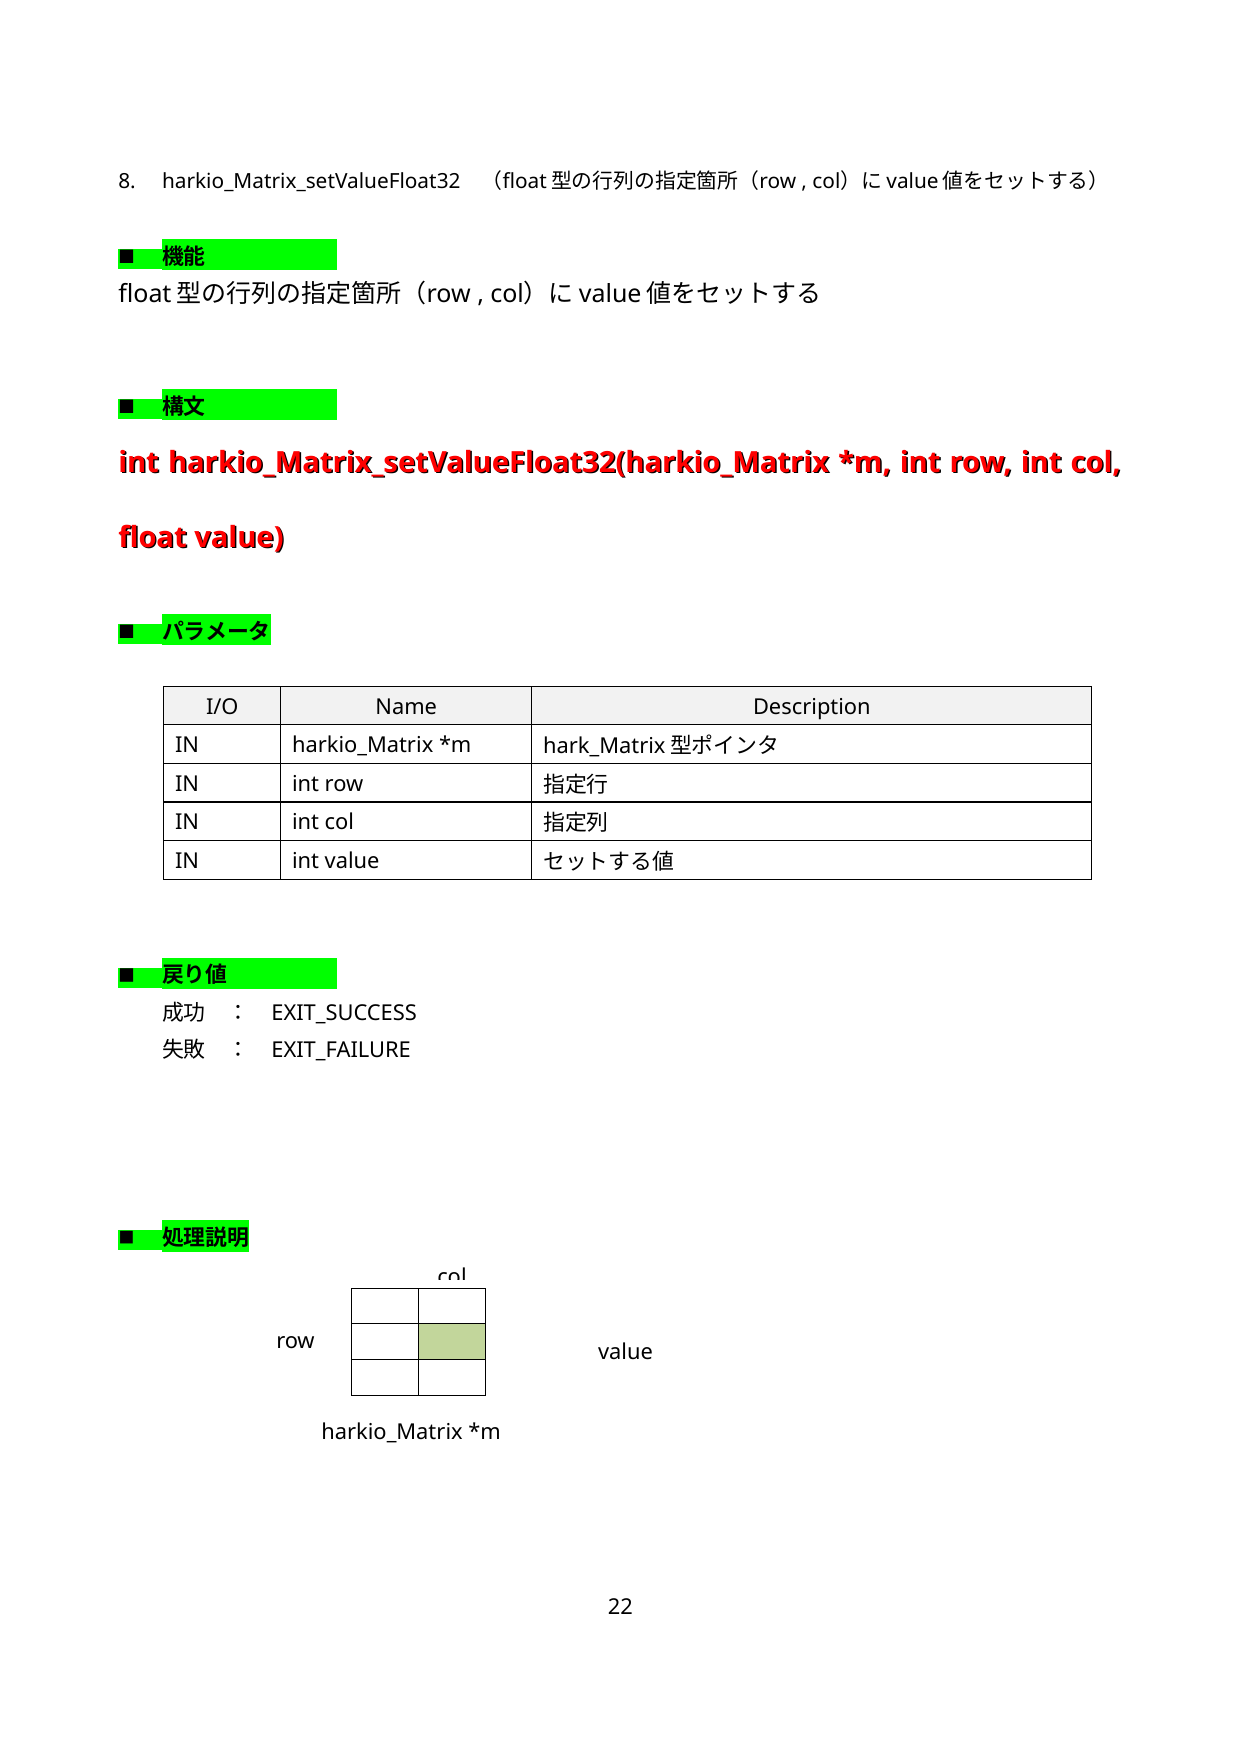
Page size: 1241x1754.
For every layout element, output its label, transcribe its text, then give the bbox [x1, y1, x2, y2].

table_cell int col [281, 803, 531, 840]
table_header Name [281, 687, 531, 724]
table_cell harkio_Matrix *m [281, 725, 531, 763]
text 失敗 ： EXIT_FAILURE [162, 1029, 1122, 1067]
list 機能 [118, 236, 1122, 273]
table_cell IN [164, 725, 280, 763]
text float型の行列の指定箇所（row , col）にvalue値をセットする [118, 273, 1122, 311]
text int harkio_Matrix_setValueFloat32(harkio_Matrix *m, int row, int col, float value) [118, 423, 1122, 573]
list 構文 [118, 386, 1122, 423]
list 戻り値 [118, 954, 1122, 992]
table_header I/O [164, 687, 280, 724]
table_header Description [532, 687, 1091, 724]
table_cell IN [164, 764, 280, 801]
table_cell 指定列 [532, 803, 1091, 840]
table_cell 指定行 [532, 764, 1091, 801]
table_cell int row [281, 764, 531, 801]
list パラメータ [118, 611, 1122, 648]
table_cell IN [164, 803, 280, 840]
table_cell IN [164, 841, 280, 878]
table_cell int value [281, 841, 531, 878]
table_cell hark_Matrix型ポインタ [532, 725, 1091, 763]
subtitle harkio_Matrix_setValueFloat32 （float型の行列の指定箇所（row , col）にvalue値をセットする） [118, 161, 1122, 198]
list 処理説明 [118, 1217, 1122, 1254]
text 成功 ： EXIT_SUCCESS [162, 992, 1122, 1029]
table_cell セットする値 [532, 841, 1091, 878]
